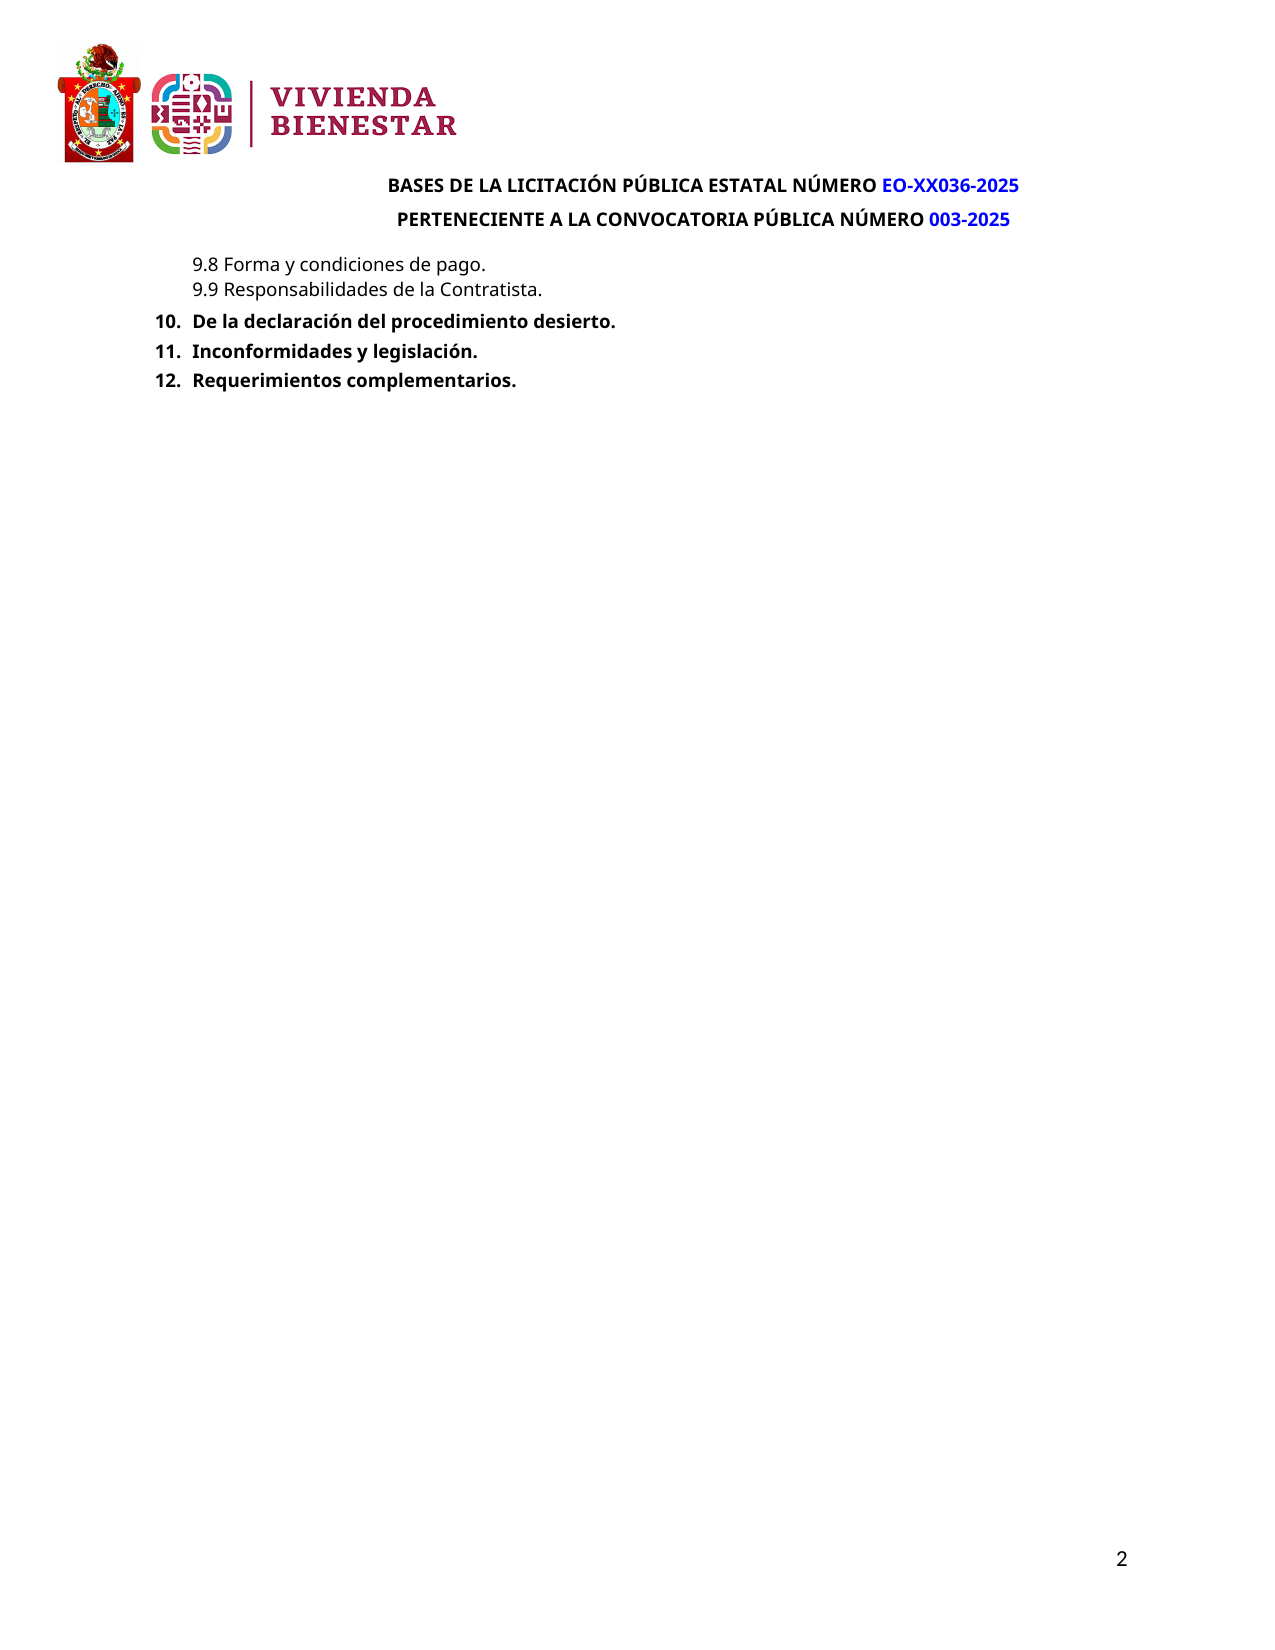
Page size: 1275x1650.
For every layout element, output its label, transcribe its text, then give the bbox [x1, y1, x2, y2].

picture [147, 66, 473, 163]
text 9.9 Responsabilidades de la Contratista. [192, 277, 1127, 302]
picture [55, 42, 143, 165]
text 9.8 Forma y condiciones de pago. [192, 251, 1127, 277]
list De la declaración del procedimiento desierto. [154, 309, 1127, 334]
list Requerimientos complementarios. [154, 367, 1127, 393]
list Inconformidades y legislación. [154, 338, 1127, 363]
